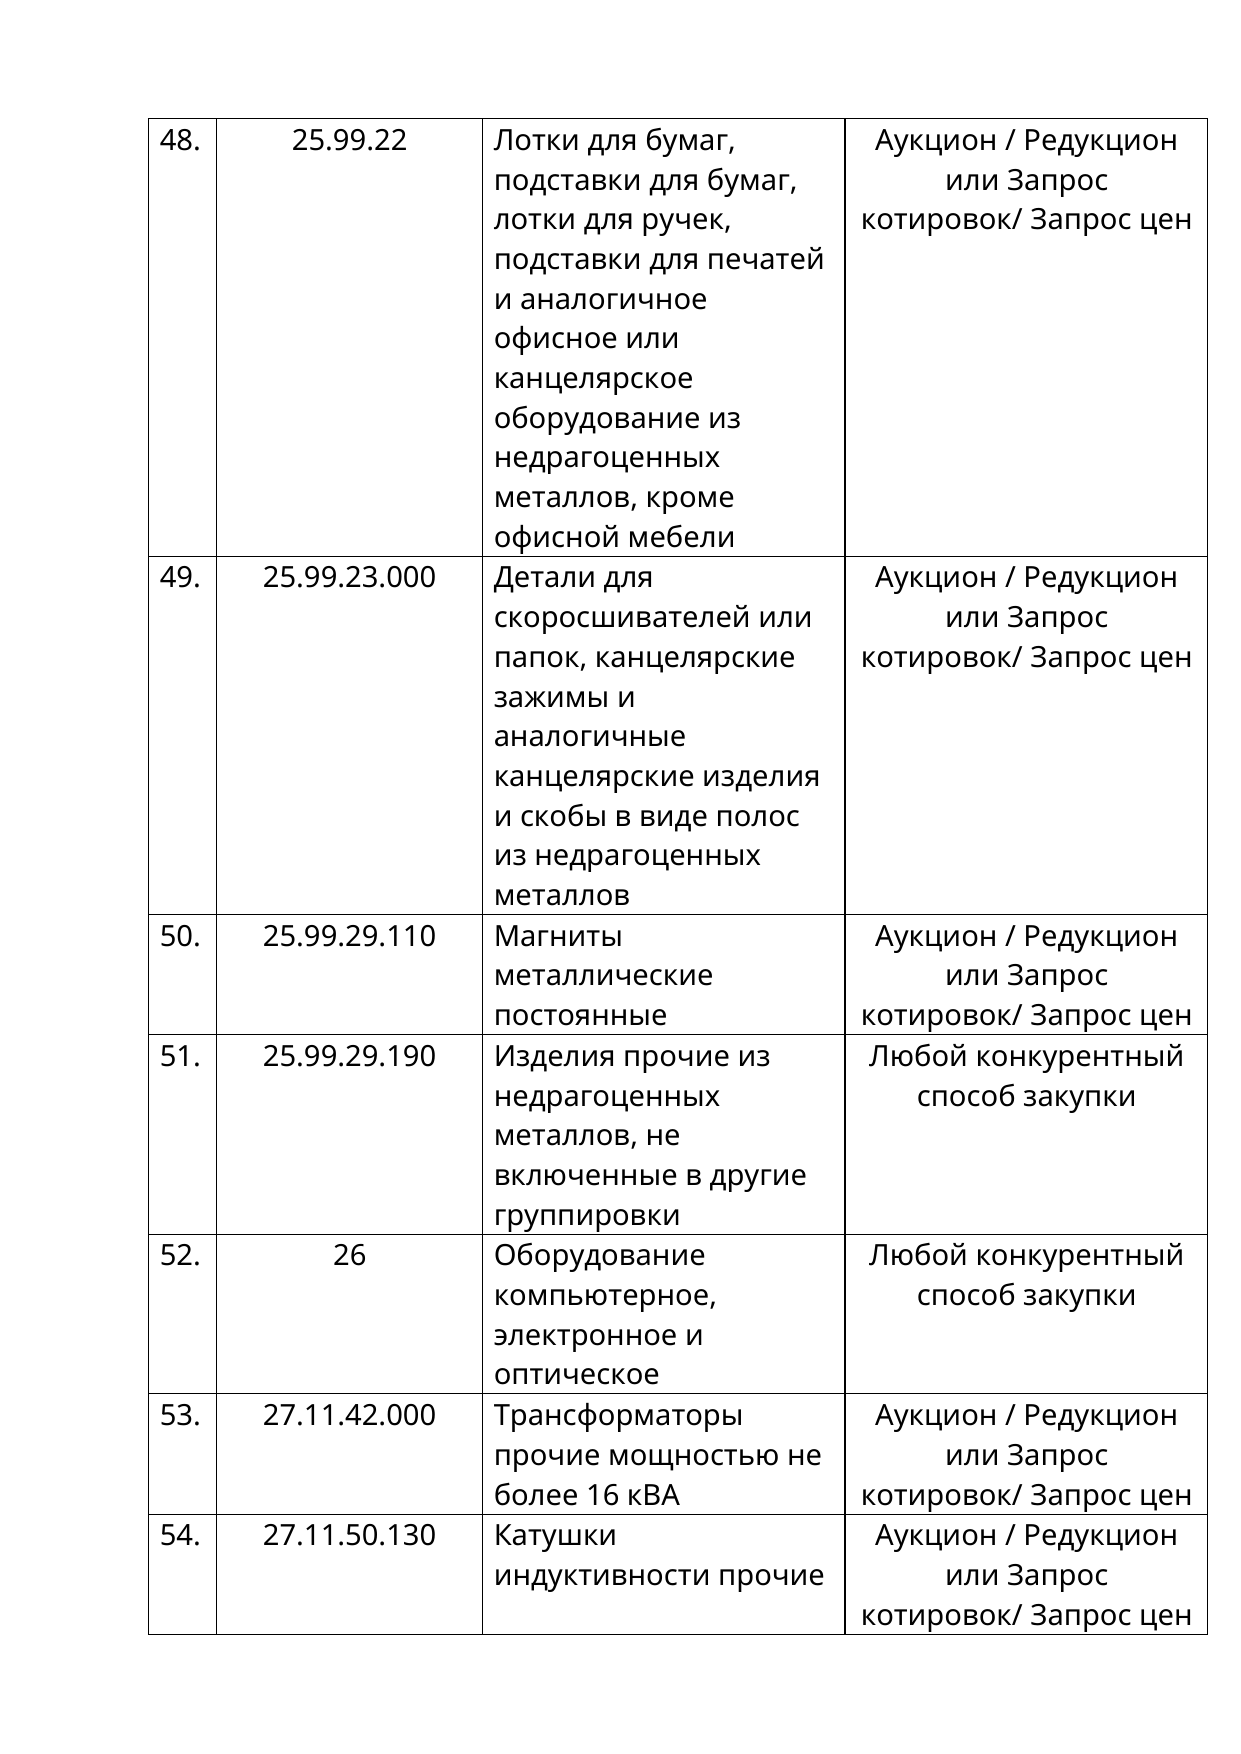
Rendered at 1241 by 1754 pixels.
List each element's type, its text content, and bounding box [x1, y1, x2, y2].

table_cell 27.11.50.130 [217, 1515, 482, 1633]
table_cell 26 [217, 1235, 482, 1393]
table_cell Магниты металлические постоянные [483, 915, 844, 1034]
table_cell Любой конкурентный способ закупки [846, 1235, 1207, 1393]
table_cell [846, 1515, 1207, 1633]
table_cell [149, 557, 216, 914]
table_cell Трансформаторы прочие мощностью не более 16 кВА [483, 1394, 844, 1513]
table_cell Изделия прочие из недрагоценных металлов, не включенные в другие группировки [483, 1035, 844, 1233]
table_cell 27.11.42.000 [217, 1394, 482, 1513]
table_cell Любой конкурентный способ закупки [846, 1035, 1207, 1233]
table_cell 25.99.29.190 [217, 1035, 482, 1233]
table_cell [149, 1235, 216, 1393]
table_cell [149, 1035, 216, 1233]
table_cell Катушки индуктивности прочие [483, 1515, 844, 1633]
table_cell Лотки для бумаг, подставки для бумаг, лотки для ручек, подставки для печатей и аналогичное офисное или канцелярское оборудование из недрагоценных металлов, кроме офисной мебели [483, 119, 844, 556]
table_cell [846, 119, 1207, 556]
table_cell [846, 1394, 1207, 1513]
table_cell Аукцион / Редукцион или Запрос котировок/ Запрос цен [846, 557, 1207, 914]
table_cell Аукцион / Редукцион или Запрос котировок/ Запрос цен [846, 915, 1207, 1034]
table_cell 25.99.29.110 [217, 915, 482, 1034]
table_cell Оборудование компьютерное, электронное и оптическое [483, 1235, 844, 1393]
table_cell [149, 915, 216, 1034]
table_cell [149, 119, 216, 556]
table_cell [149, 1394, 216, 1513]
table_cell [149, 1515, 216, 1633]
table_cell 25.99.22 [217, 119, 482, 556]
table_cell 25.99.23.000 [217, 557, 482, 914]
table_cell Детали для скоросшивателей или папок, канцелярские зажимы и аналогичные канцелярские изделия и скобы в виде полос из недрагоценных металлов [483, 557, 844, 914]
